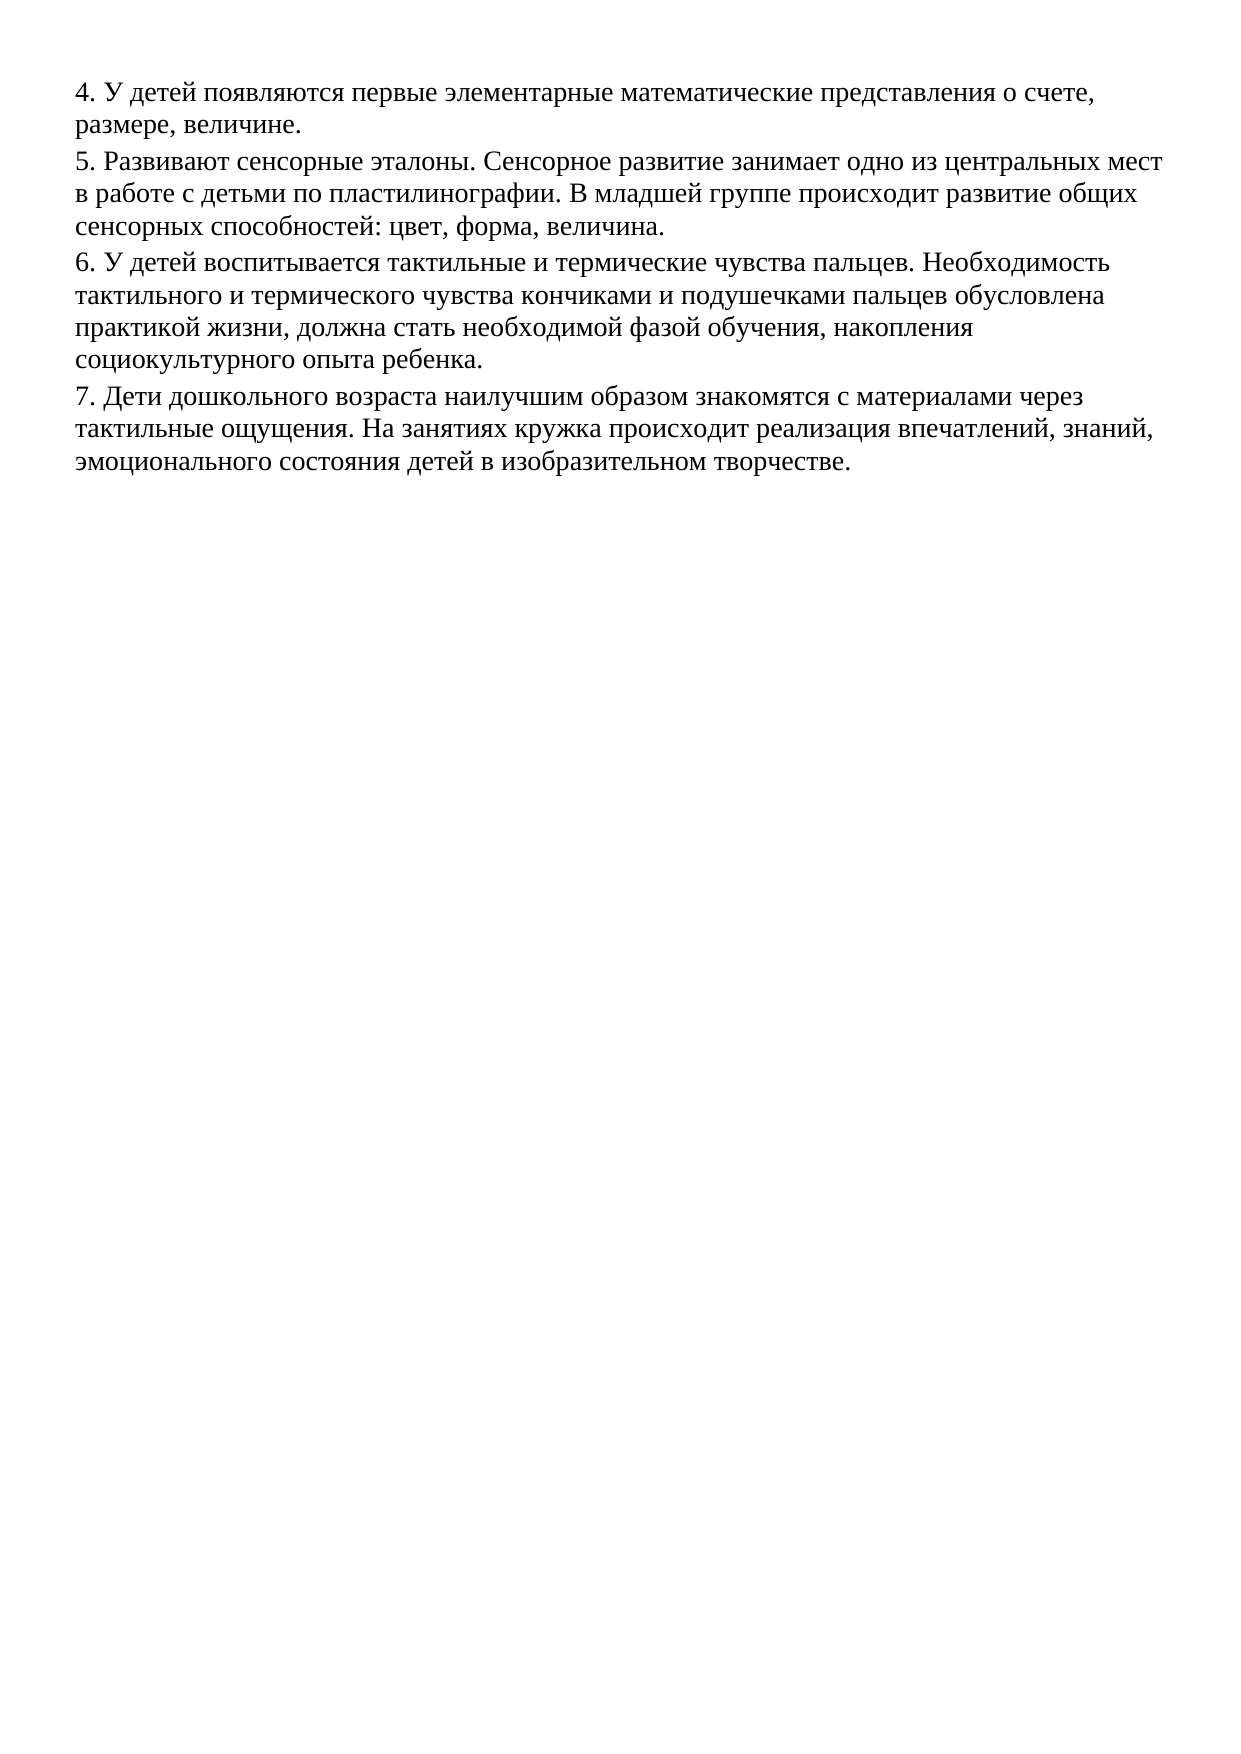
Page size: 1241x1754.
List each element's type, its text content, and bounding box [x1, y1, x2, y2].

text 4. У детей появляются первые элементарные математические представления о счете, размере, величине. [75, 75, 1165, 140]
text 6. У детей воспитывается тактильные и термические чувства пальцев. Необходимость тактильного и термического чувства кончиками и подушечками пальцев обусловлена практикой жизни, должна стать необходимой фазой обучения, накопления социокультурного опыта ребенка. [75, 245, 1165, 375]
text 5. Развивают сенсорные эталоны. Сенсорное развитие занимает одно из центральных мест в работе с детьми по пластилинографии. В младшей группе происходит развитие общих сенсорных способностей: цвет, форма, величина. [75, 144, 1165, 241]
text 7. Дети дошкольного возраста наилучшим образом знакомятся с материалами через тактильные ощущения. На занятиях кружка происходит реализация впечатлений, знаний, эмоционального состояния детей в изобразительном творчестве. [75, 379, 1165, 476]
